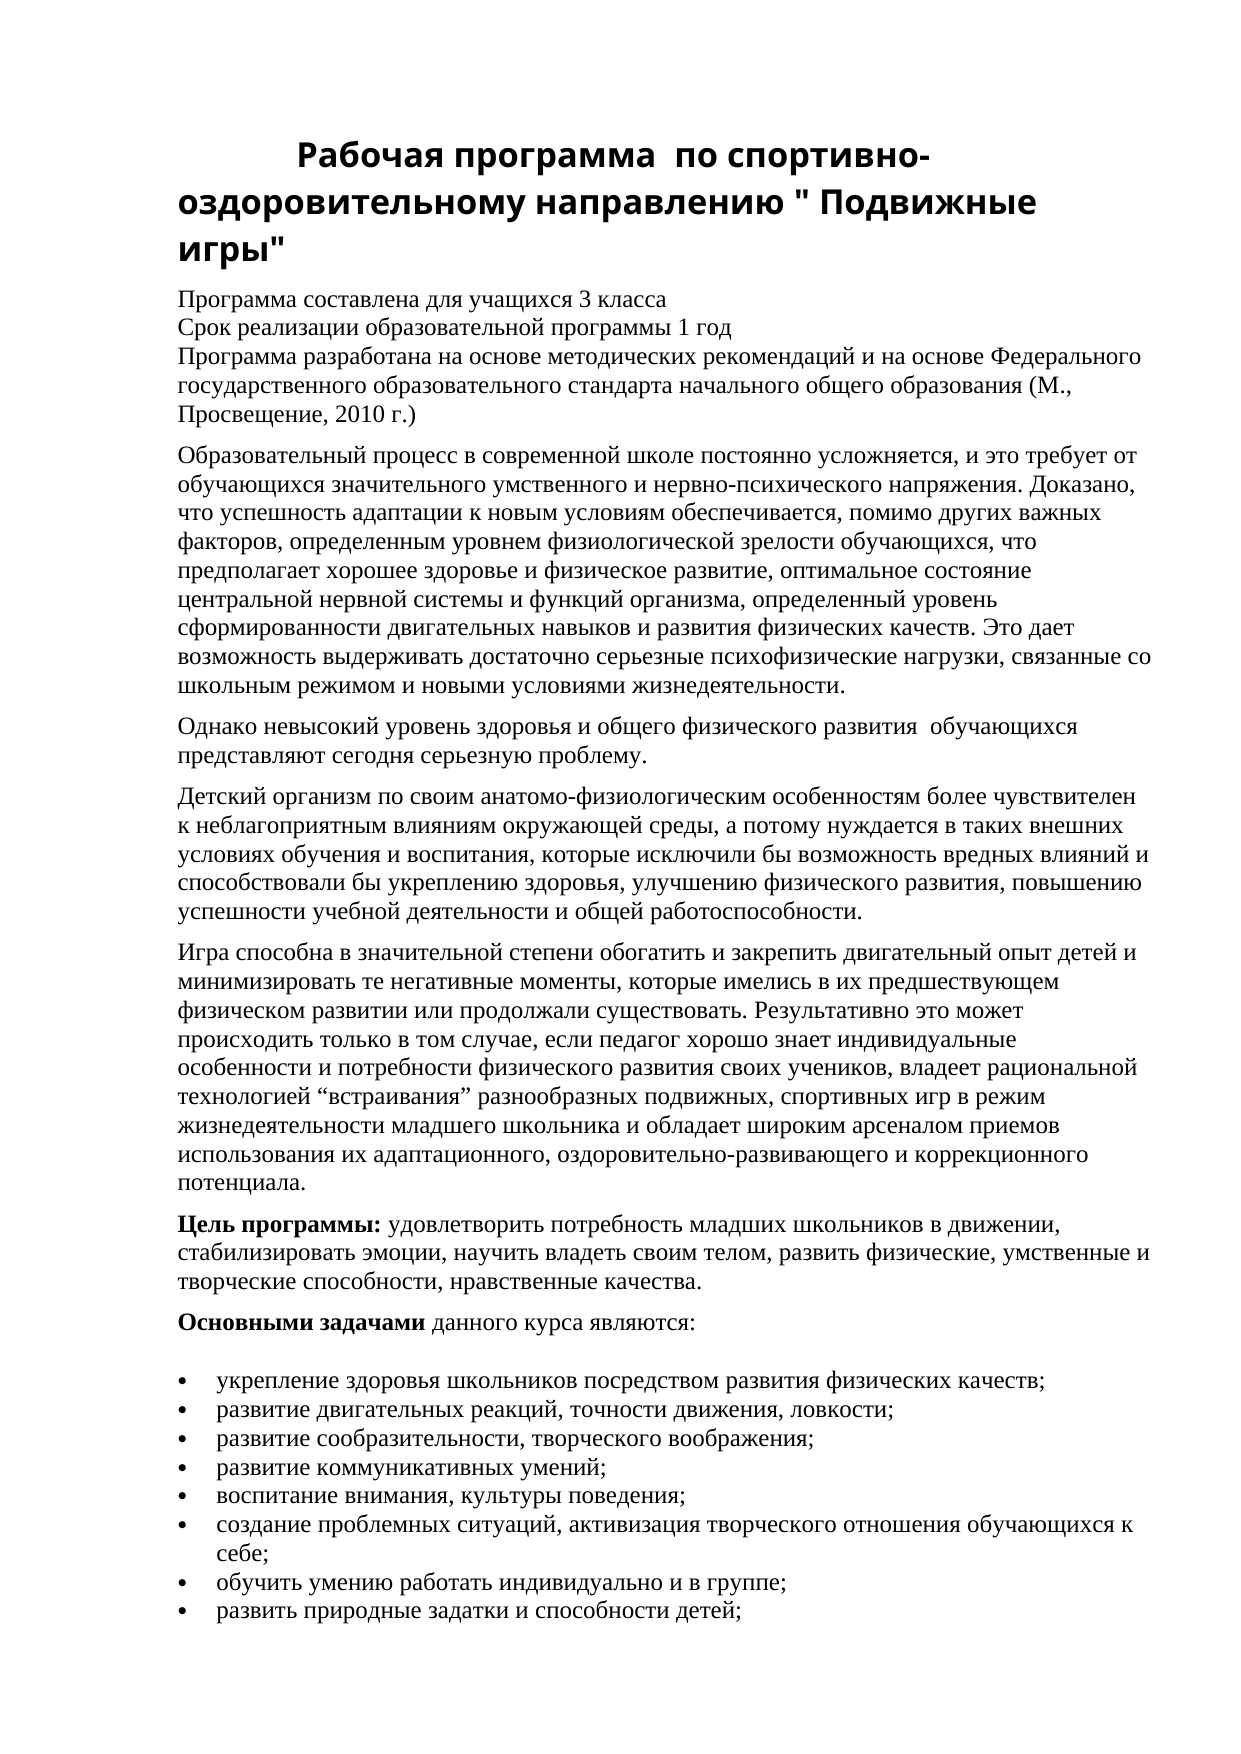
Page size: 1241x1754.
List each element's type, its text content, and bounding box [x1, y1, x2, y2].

list создание проблемных ситуаций, активизация творческого отношения обучающихся к себе; [179, 1509, 1152, 1567]
text Детский организм по своим анатомо-физиологическим особенностям более чувствителен к неблагоприятным влияниям окружающей среды, а потому нуждается в таких внешних условиях обучения и воспитания, которые исключили бы возможность вредных влияний и способствовали бы укреплению здоровья, улучшению физического развития, повышению успешности учебной деятельности и общей работоспособности. [177, 781, 1152, 925]
text Программа составлена для учащихся 3 класса [177, 284, 1152, 312]
text Основными задачами данного курса являются: [177, 1307, 1152, 1336]
text Образовательный процесс в современной школе постоянно усложняется, и это требует от обучающихся значительного умственного и нервно-психического напряжения. Доказано, что успешность адаптации к новым условиям обеспечивается, помимо других важных факторов, определенным уровнем физиологической зрелости обучающихся, что предполагает хорошее здоровье и физическое развитие, оптимальное состояние центральной нервной системы и функций организма, определенный уровень сформированности двигательных навыков и развития физических качеств. Это дает возможность выдерживать достаточно серьезные психофизические нагрузки, связанные со школьным режимом и новыми условиями жизнедеятельности. [177, 440, 1152, 699]
text Срок реализации образовательной программы 1 год [177, 312, 1152, 341]
list развитие двигательных реакций, точности движения, ловкости; [179, 1394, 1152, 1423]
list развитие сообразительности, творческого воображения; [179, 1423, 1152, 1452]
list развить природные задатки и способности детей; [179, 1595, 1152, 1624]
list развитие коммуникативных умений; [179, 1452, 1152, 1480]
list укрепление здоровья школьников посредством развития физических качеств; [179, 1365, 1152, 1394]
text Однако невысокий уровень здоровья и общего физического развития обучающихся представляют сегодня серьезную проблему. [177, 711, 1152, 769]
text Цель программы: удовлетворить потребность младших школьников в движении, стабилизировать эмоции, научить владеть своим телом, развить физические, умственные и творческие способности, нравственные качества. [177, 1209, 1152, 1295]
text Программа разработана на основе методических рекомендаций и на основе Федерального государственного образовательного стандарта начального общего образования (М., Просвещение, 2010 г.) [177, 341, 1152, 427]
text Рабочая программа по спортивно-оздоровительному направлению " Подвижные игры" [177, 131, 1152, 271]
list обучить умению работать индивидуально и в группе; [179, 1567, 1152, 1595]
list воспитание внимания, культуры поведения; [179, 1480, 1152, 1509]
text Игра способна в значительной степени обогатить и закрепить двигательный опыт детей и минимизировать те негативные моменты, которые имелись в их предшествующем физическом развитии или продолжали существовать. Результативно это может происходить только в том случае, если педагог хорошо знает индивидуальные особенности и потребности физического развития своих учеников, владеет рациональной технологией “встраивания” разнообразных подвижных, спортивных игр в режим жизнедеятельности младшего школьника и обладает широким арсеналом приемов использования их адаптационного, оздоровительно-развивающего и коррекционного потенциала. [177, 937, 1152, 1196]
